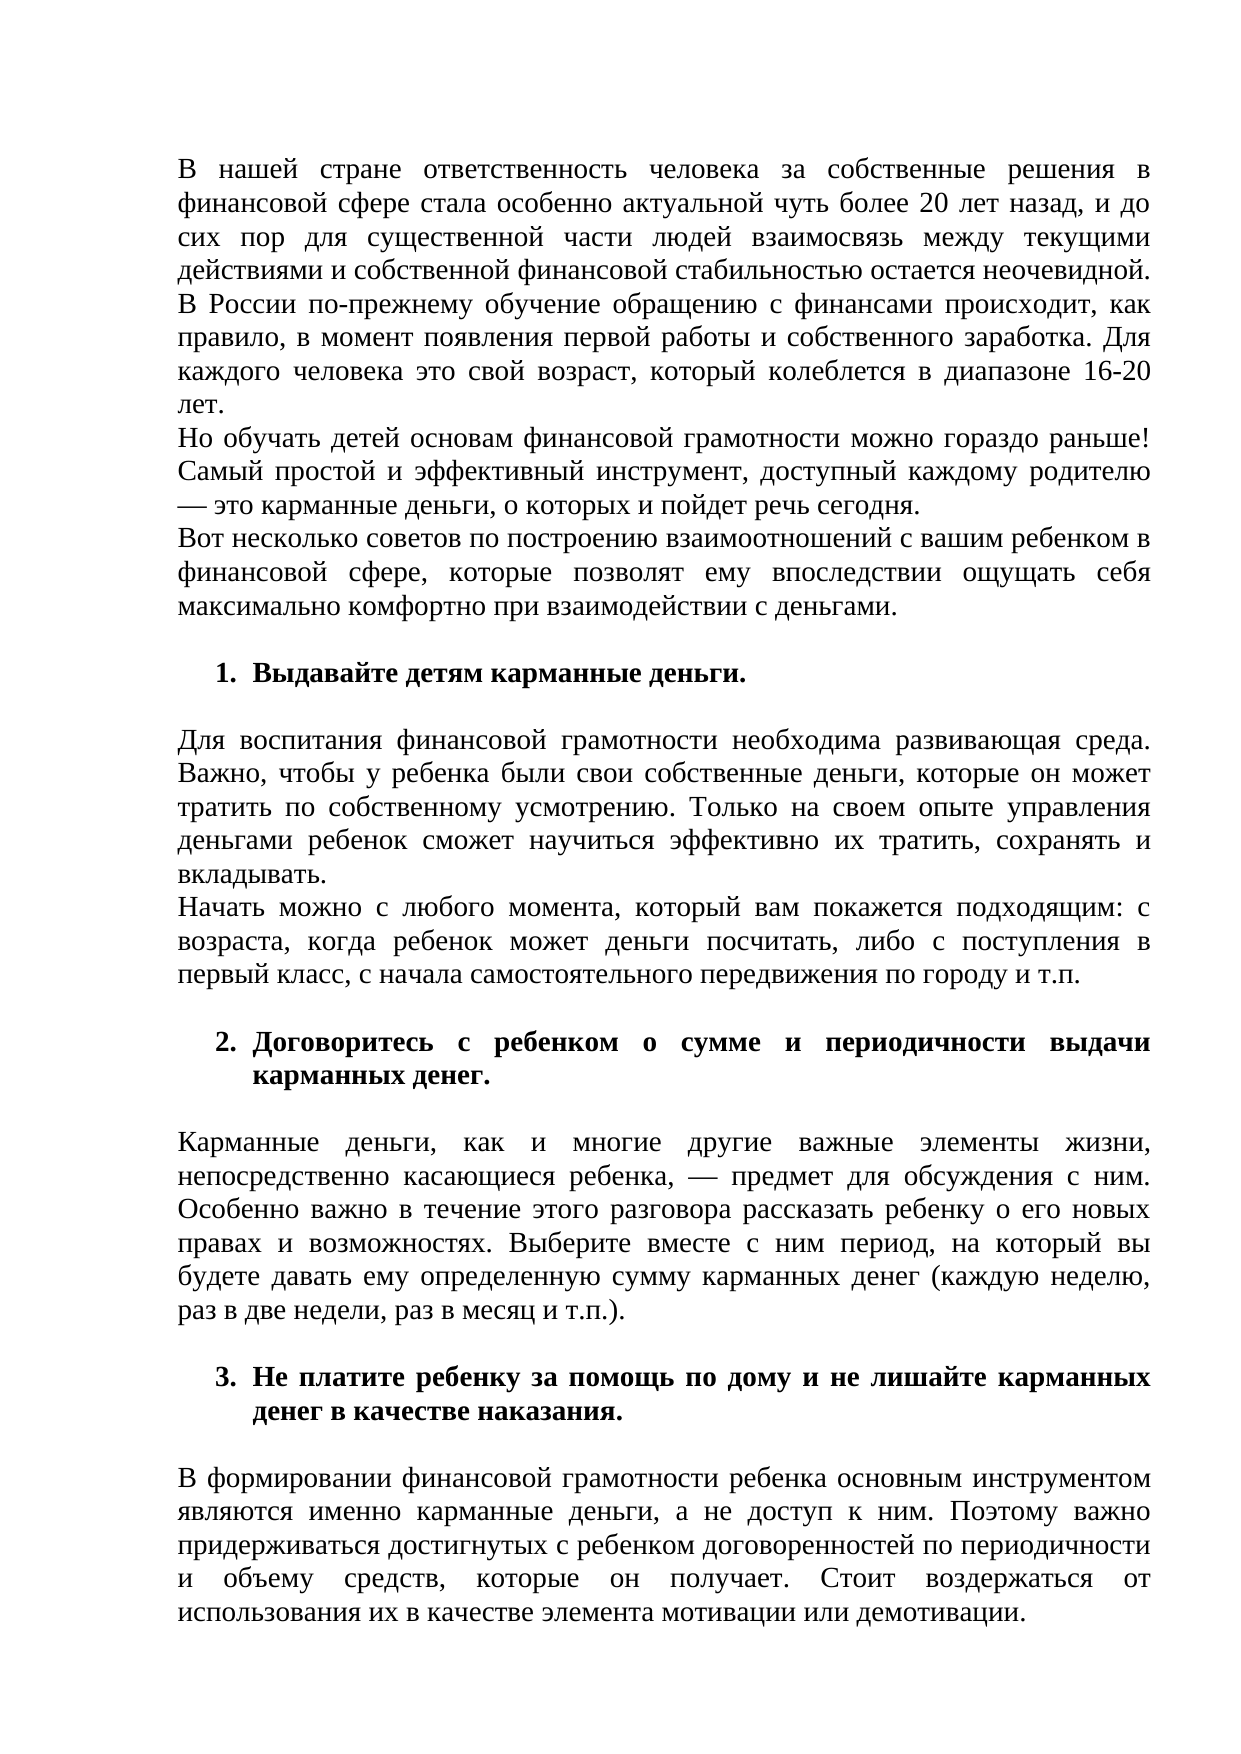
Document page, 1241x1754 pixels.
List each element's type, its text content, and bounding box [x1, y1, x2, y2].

text В нашей стране ответственность человека за собственные решения в финансовой сфере стала особенно актуальной чуть более 20 лет назад, и до сих пор для существенной части людей взаимосвязь между текущими действиями и собственной финансовой стабильностью остается неочевидной. В России по-прежнему обучение обращению с финансами происходит, как правило, в момент появления первой работы и собственного заработка. Для каждого человека это свой возраст, который колеблется в диапазоне 16-20 лет. [177, 152, 1152, 420]
text Начать можно с любого момента, который вам покажется подходящим: с возраста, когда ребенок может деньги посчитать, либо с поступления в первый класс, с начала самостоятельного передвижения по городу и т.п. [177, 889, 1152, 990]
list Выдавайте детям карманные деньги. [215, 655, 1152, 688]
text Вот несколько советов по построению взаимоотношений с вашим ребенком в финансовой сфере, которые позволят ему впоследствии ощущать себя максимально комфортно при взаимодействии с деньгами. [177, 521, 1152, 621]
text Но обучать детей основам финансовой грамотности можно гораздо раньше! Самый простой и эффективный инструмент, доступный каждому родителю — это карманные деньги, о которых и пойдет речь сегодня. [177, 420, 1152, 521]
text Карманные деньги, как и многие другие важные элементы жизни, непосредственно касающиеся ребенка, — предмет для обсуждения с ним. Особенно важно в течение этого разговора рассказать ребенку о его новых правах и возможностях. Выберите вместе с ним период, на который вы будете давать ему определенную сумму карманных денег (каждую неделю, раз в две недели, раз в месяц и т.п.). [177, 1124, 1152, 1326]
list Не платите ребенку за помощь по дому и не лишайте карманных денег в качестве наказания. [215, 1359, 1152, 1426]
text В формировании финансовой грамотности ребенка основным инструментом являются именно карманные деньги, а не доступ к ним. Поэтому важно придерживаться достигнутых с ребенком договоренностей по периодичности и объему средств, которые он получает. Стоит воздержаться от использования их в качестве элемента мотивации или демотивации. [177, 1460, 1152, 1627]
list Договоритесь с ребенком о сумме и периодичности выдачи карманных денег. [215, 1024, 1152, 1091]
text Для воспитания финансовой грамотности необходима развивающая среда. Важно, чтобы у ребенка были свои собственные деньги, которые он может тратить по собственному усмотрению. Только на своем опыте управления деньгами ребенок сможет научиться эффективно их тратить, сохранять и вкладывать. [177, 722, 1152, 889]
